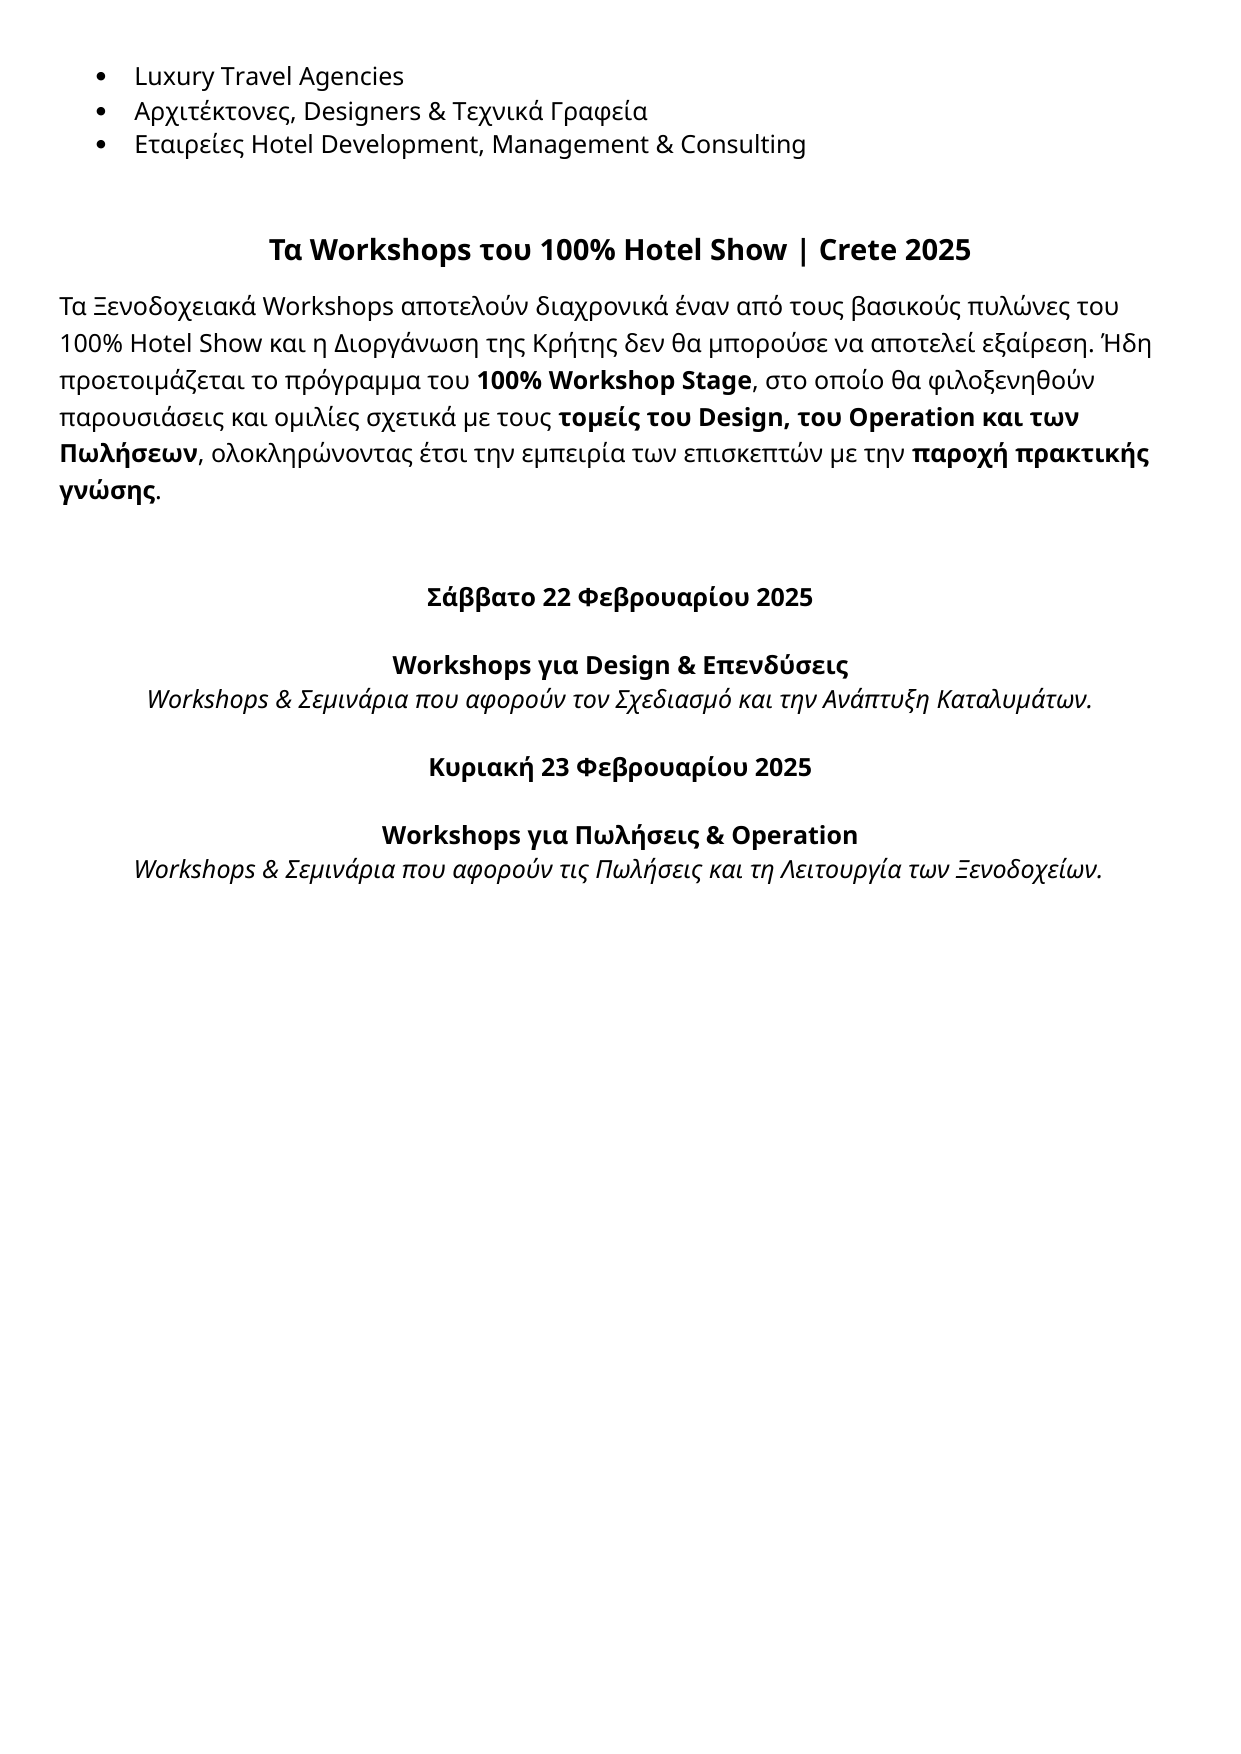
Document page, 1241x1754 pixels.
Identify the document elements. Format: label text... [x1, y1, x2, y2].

text Σάββατο 22 Φεβρουαρίου 2025 [59, 579, 1181, 614]
text Κυριακή 23 Φεβρουαρίου 2025 [59, 750, 1181, 784]
text Workshops & Σεμινάρια που αφορούν τον Σχεδιασμό και την Ανάπτυξη Καταλυμάτων. [59, 682, 1181, 716]
text Τα Workshops του 100% Hotel Show | Crete 2025 [59, 229, 1181, 269]
text Workshops & Σεμινάρια που αφορούν τις Πωλήσεις και τη Λειτουργία των Ξενοδοχείων. [59, 852, 1181, 886]
list Αρχιτέκτονες, Designers & Τεχνικά Γραφεία [97, 93, 1181, 127]
text Workshops για Πωλήσεις & Operation [59, 818, 1181, 852]
list Luxury Travel Agencies [97, 59, 1181, 93]
text Τα Ξενοδοχειακά Workshops αποτελούν διαχρονικά έναν από τους βασικούς πυλώνες του 100% Hotel Show και η Διοργάνωση της Κρήτης δεν θα μπορούσε να αποτελεί εξαίρεση. Ήδη προετοιμάζεται το πρόγραμμα του 100% Workshop Stage, στο οποίο θα φιλοξενηθούν παρουσιάσεις και ομιλίες σχετικά με τους τομείς του Design, του Operation και των Πωλήσεων, ολοκληρώνοντας έτσι την εμπειρία των επισκεπτών με την παροχή πρακτικής γνώσης. [59, 289, 1181, 507]
text Workshops για Design & Επενδύσεις [59, 648, 1181, 682]
list Εταιρείες Hotel Development, Management & Consulting [97, 127, 1181, 161]
